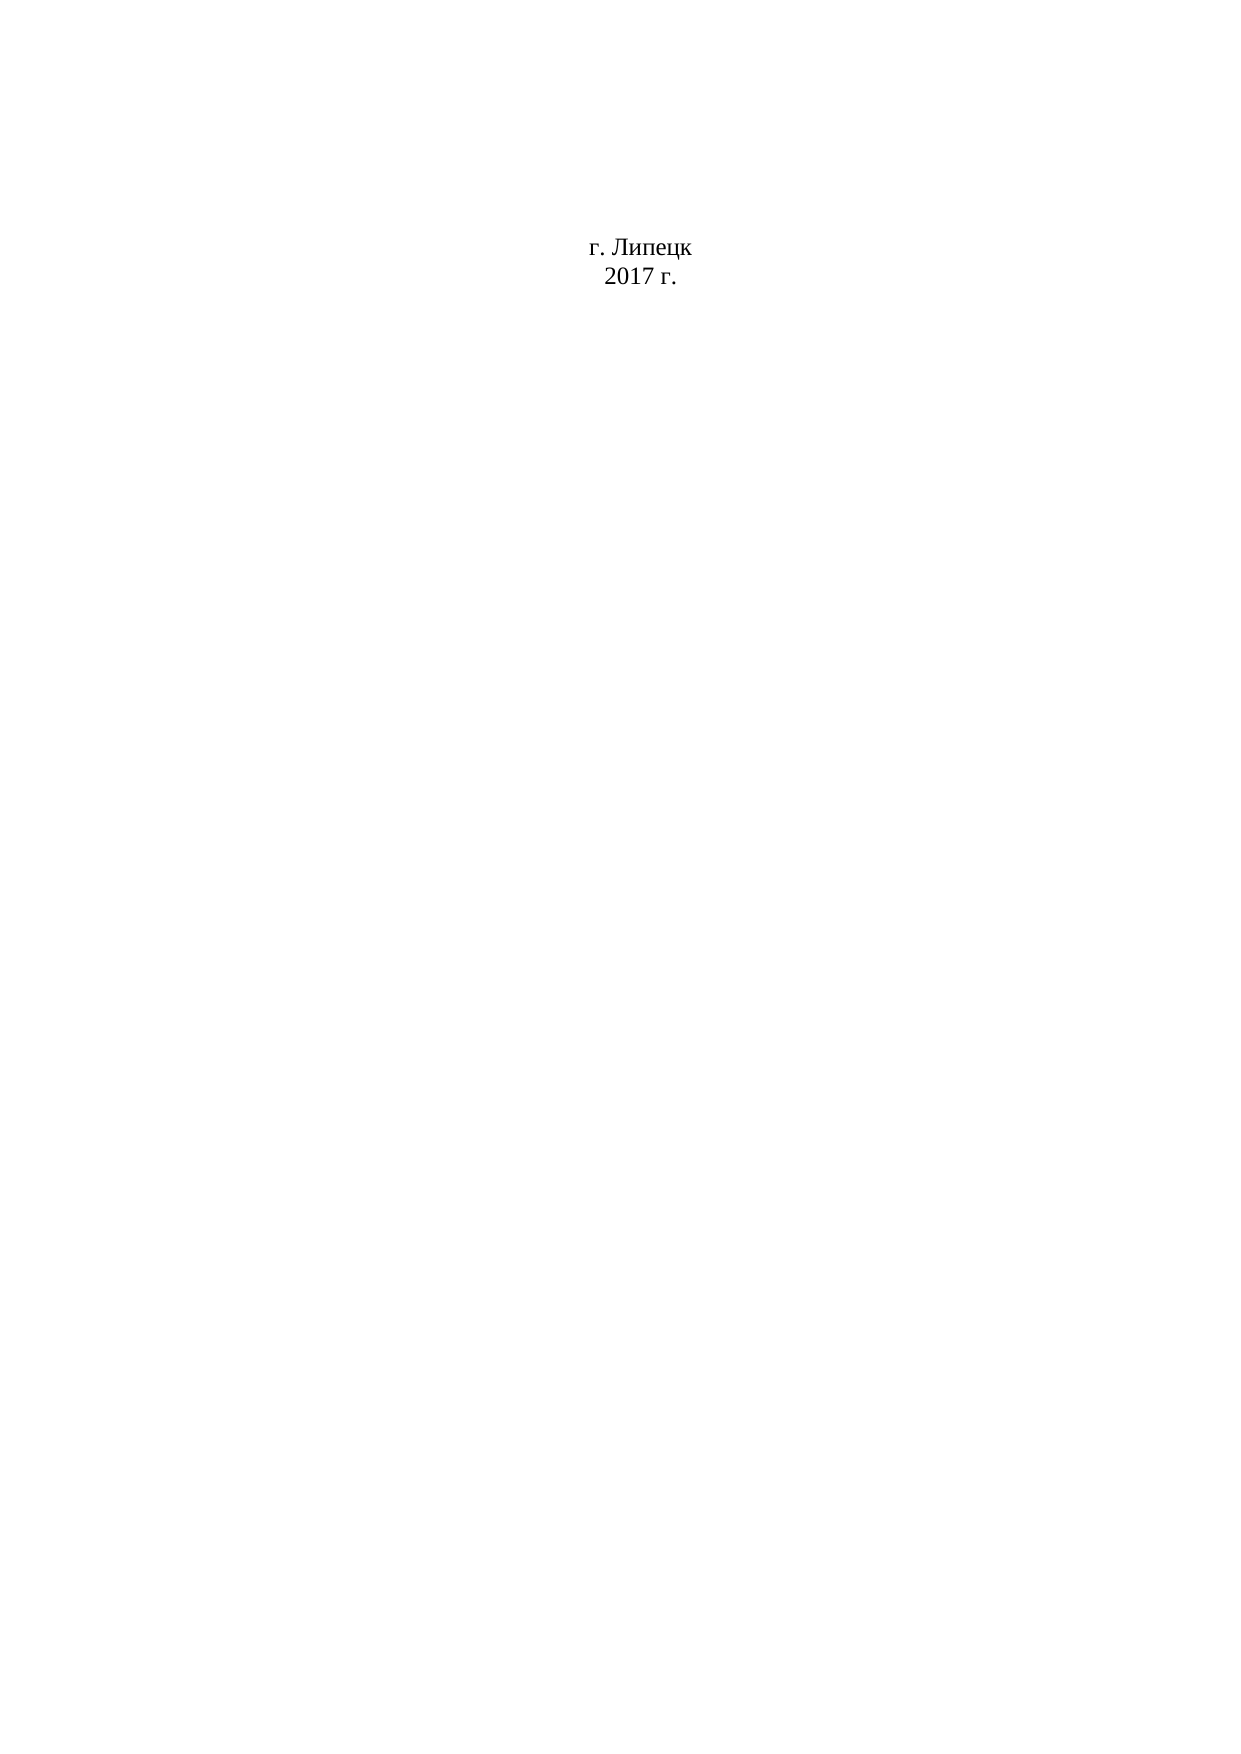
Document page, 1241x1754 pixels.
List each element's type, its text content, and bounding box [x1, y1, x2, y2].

text г. Липецк 2017 г. [129, 232, 1152, 290]
